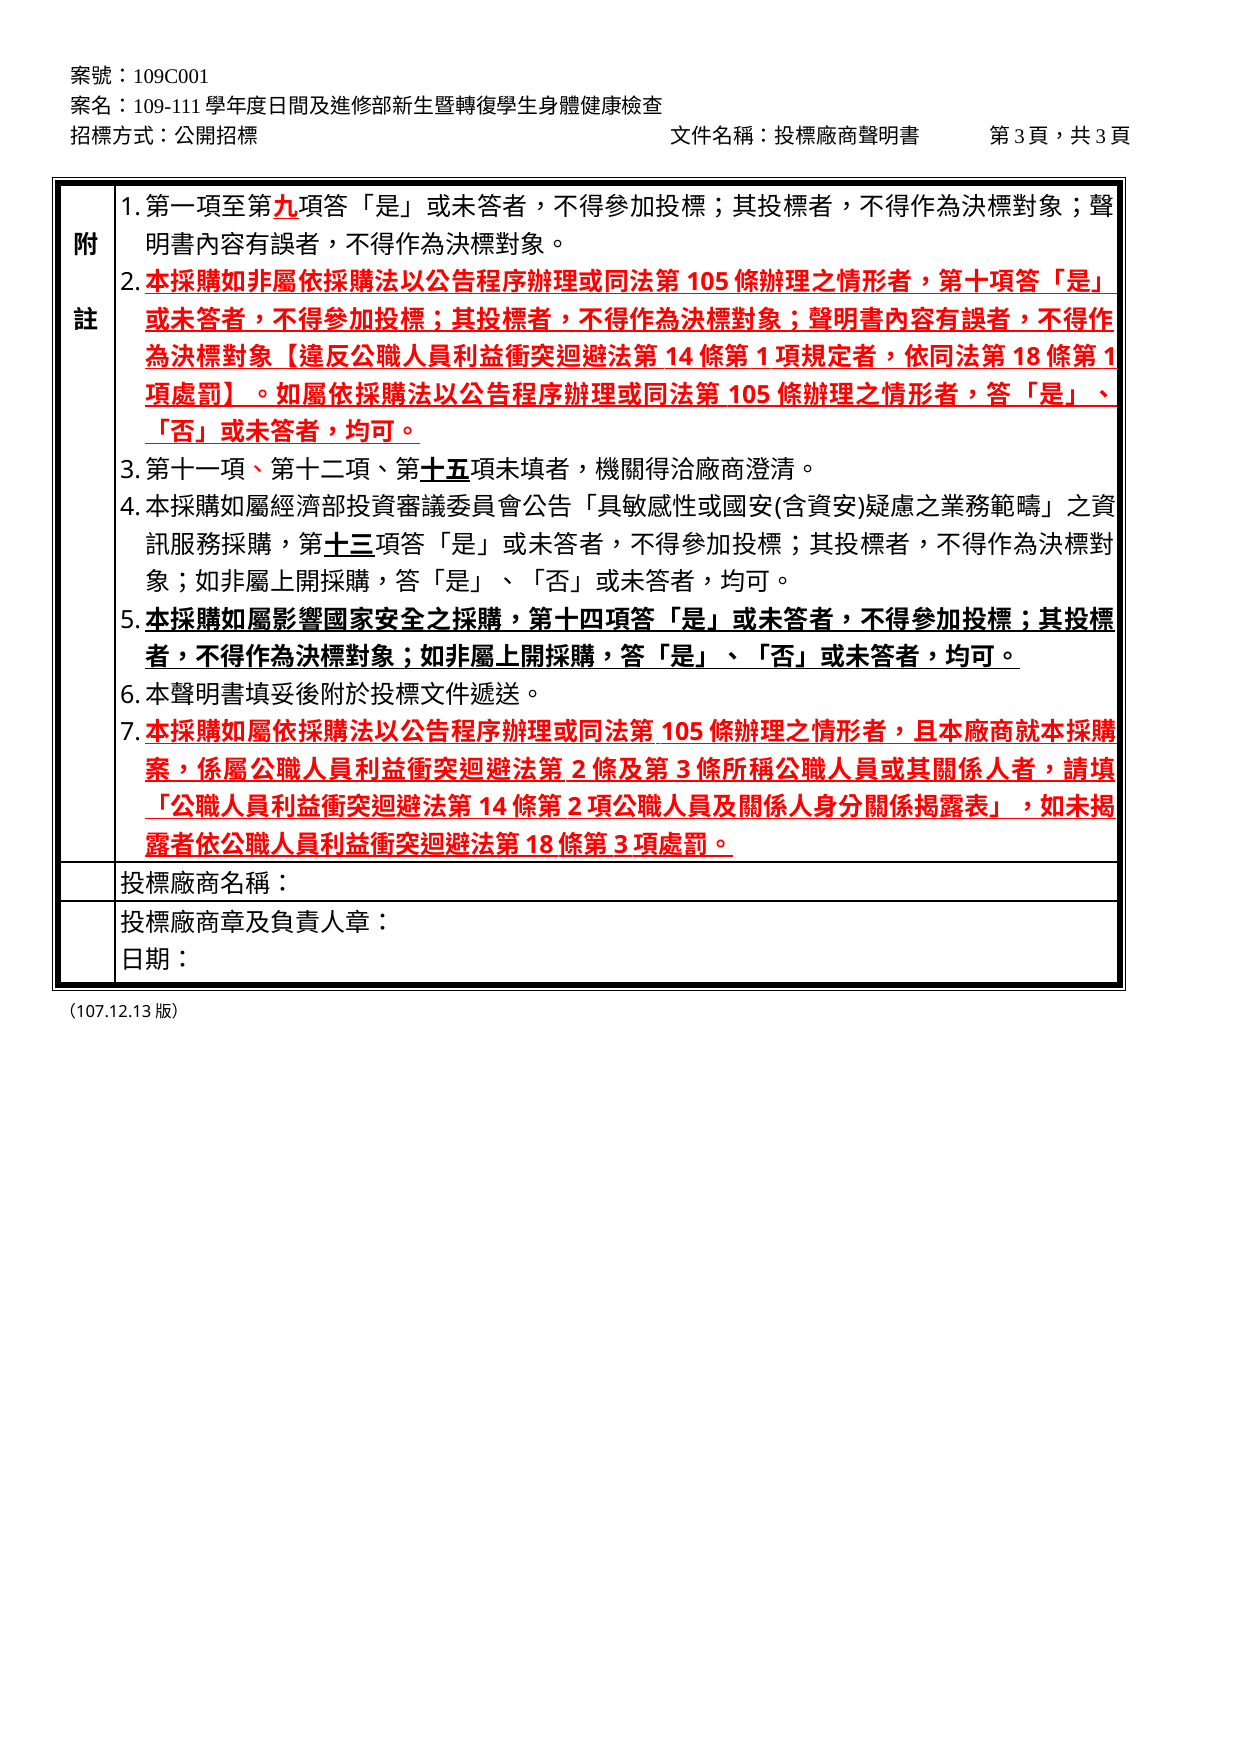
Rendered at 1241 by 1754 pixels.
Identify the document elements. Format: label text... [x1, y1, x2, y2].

table_cell [61, 863, 114, 900]
table_header 第一項至第九項答「是」或未答者，不得參加投標；其投標者，不得作為決標對象；聲明書內容有誤者，不得作為決標對象。 本採購如非屬依採購法以公告程序辦理或同法第105條辦理之情形者，第十項答「是」或未答者，不得參加投標；其投標者，不得作為決標對象；聲明書內容有誤者，不得作為決標對象【違反公職人員利益衝突迴避法第14條第1項規定者，依同法第18條第1項處罰】。如屬依採購法以公告程序辦理或同法第105條辦理之情形者，答「是」、「否」或未答者，均可。 第十一項、第十二項、第十五項未填者，機關得洽廠商澄清。 本採購如屬經濟部投資審議委員會公告「具敏感性或國安(含資安)疑慮之業務範疇」之資訊服務採購，第十三項答「是」或未答者，不得參加投標；其投標者，不得作為決標對象；如非屬上開採購，答「是」、「否」或未答者，均可。 本採購如屬影響國家安全之採購，第十四項答「是」或未答者，不得參加投標；其投標者，不得作為決標對象；如非屬上開採購，答「是」、「否」或未答者，均可。 本聲明書填妥後附於投標文件遞送。 本採購如屬依採購法以公告程序辦理或同法第105條辦理之情形者，且本廠商就本採購案，係屬公職人員利益衝突迴避法第2條及第3條所稱公職人員或其關係人者，請填「公職人員利益衝突迴避法第14條第2項公職人員及關係人身分關係揭露表」，如未揭露者依公職人員利益衝突迴避法第18條第3項處罰。 [116, 186, 1117, 861]
table_cell 投標廠商章及負責人章： 日期： [116, 902, 1117, 982]
table_cell 投標廠商名稱： [116, 863, 1117, 900]
text （107.12.13版） [59, 991, 1181, 1029]
table_cell [61, 902, 114, 982]
table_header 附 註 [61, 186, 114, 861]
